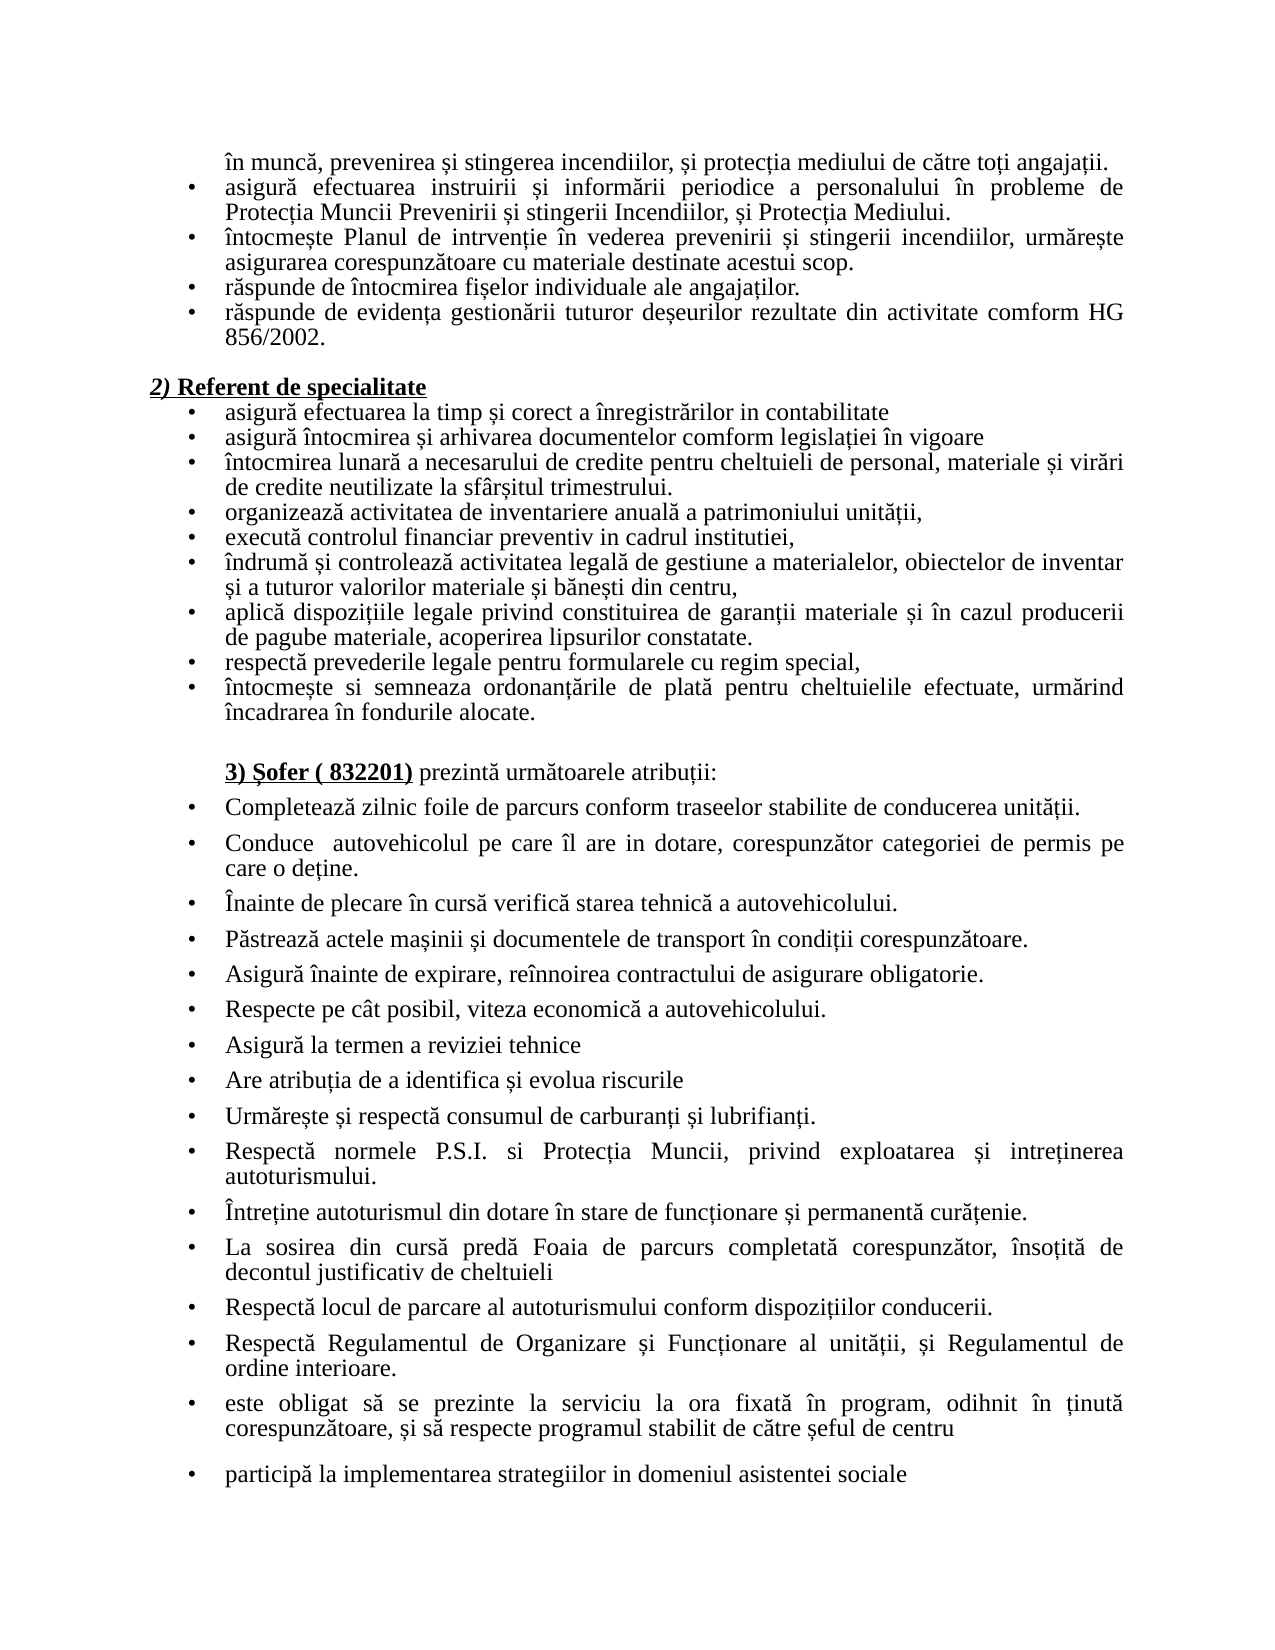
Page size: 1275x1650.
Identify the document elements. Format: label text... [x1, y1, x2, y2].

list participă la implementarea strategiilor in domeniul asistentei sociale [187, 1452, 1125, 1489]
list Completează zilnic foile de parcurs conform traseelor stabilite de conducerea unității. [187, 796, 1125, 821]
list Respectă Regulamentul de Organizare și Funcționare al unității, și Regulamentul de ordine interioare. [187, 1331, 1125, 1381]
list aplică dispozițiile legale privind constituirea de garanții materiale și în cazul producerii de pagube materiale, acoperirea lipsurilor constatate. [187, 600, 1125, 650]
list asigură efectuarea instruirii și informării periodice a personalului în probleme de Protecția Muncii Prevenirii și stingerii Incendiilor, și Protecția Mediului. [187, 175, 1125, 225]
list Are atribuția de a identifica și evolua riscurile [187, 1069, 1125, 1094]
text 3) Șofer ( 832201) prezintă următoarele atribuții: [225, 760, 1125, 785]
list Asigură la termen a reviziei tehnice [187, 1033, 1125, 1058]
list răspunde de evidența gestionării tuturor deșeurilor rezultate din activitate comform HG 856/2002. [187, 300, 1125, 350]
list asigură întocmirea și arhivarea documentelor comform legislației în vigoare [187, 425, 1125, 450]
list Întreține autoturismul din dotare în stare de funcționare și permanentă curățenie. [187, 1200, 1125, 1225]
list Respectă locul de parcare al autoturismului conform dispozițiilor conducerii. [187, 1296, 1125, 1321]
list asigură efectuarea la timp și corect a înregistrărilor in contabilitate [187, 400, 1125, 425]
list La sosirea din cursă predă Foaia de parcurs completată corespunzător, însoțită de decontul justificativ de cheltuieli [187, 1235, 1125, 1285]
list Înainte de plecare în cursă verifică starea tehnică a autovehicolului. [187, 892, 1125, 917]
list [187, 150, 1125, 175]
text 2) Referent de specialitate [150, 375, 1125, 400]
list Păstrează actele mașinii și documentele de transport în condiții corespunzătoare. [187, 927, 1125, 952]
list este obligat să se prezinte la serviciu la ora fixată în program, odihnit în ținută corespunzătoare, și să respecte programul stabilit de către șeful de centru [187, 1392, 1125, 1442]
list respectă prevederile legale pentru formularele cu regim special, [187, 650, 1125, 675]
list organizează activitatea de inventariere anuală a patrimoniului unității, [187, 500, 1125, 525]
list întocmește si semneaza ordonanțările de plată pentru cheltuielile efectuate, urmărind încadrarea în fondurile alocate. [187, 675, 1125, 725]
list Respecte pe cât posibil, viteza economică a autovehicolului. [187, 998, 1125, 1023]
list îndrumă și controlează activitatea legală de gestiune a materialelor, obiectelor de inventar și a tuturor valorilor materiale și bănești din centru, [187, 550, 1125, 600]
list Respectă normele P.S.I. si Protecția Muncii, privind exploatarea și intreținerea autoturismului. [187, 1139, 1125, 1189]
list execută controlul financiar preventiv in cadrul institutiei, [187, 525, 1125, 550]
list Asigură înainte de expirare, reînnoirea contractului de asigurare obligatorie. [187, 962, 1125, 987]
list răspunde de întocmirea fișelor individuale ale angajaților. [187, 275, 1125, 300]
list întocmirea lunară a necesarului de credite pentru cheltuieli de personal, materiale și virări de credite neutilizate la sfârșitul trimestrului. [187, 450, 1125, 500]
list Urmărește și respectă consumul de carburanți și lubrifianți. [187, 1104, 1125, 1129]
list întocmește Planul de intrvenție în vederea prevenirii și stingerii incendiilor, urmărește asigurarea corespunzătoare cu materiale destinate acestui scop. [187, 225, 1125, 275]
list Conduce autovehicolul pe care îl are in dotare, corespunzător categoriei de permis pe care o deține. [187, 831, 1125, 881]
